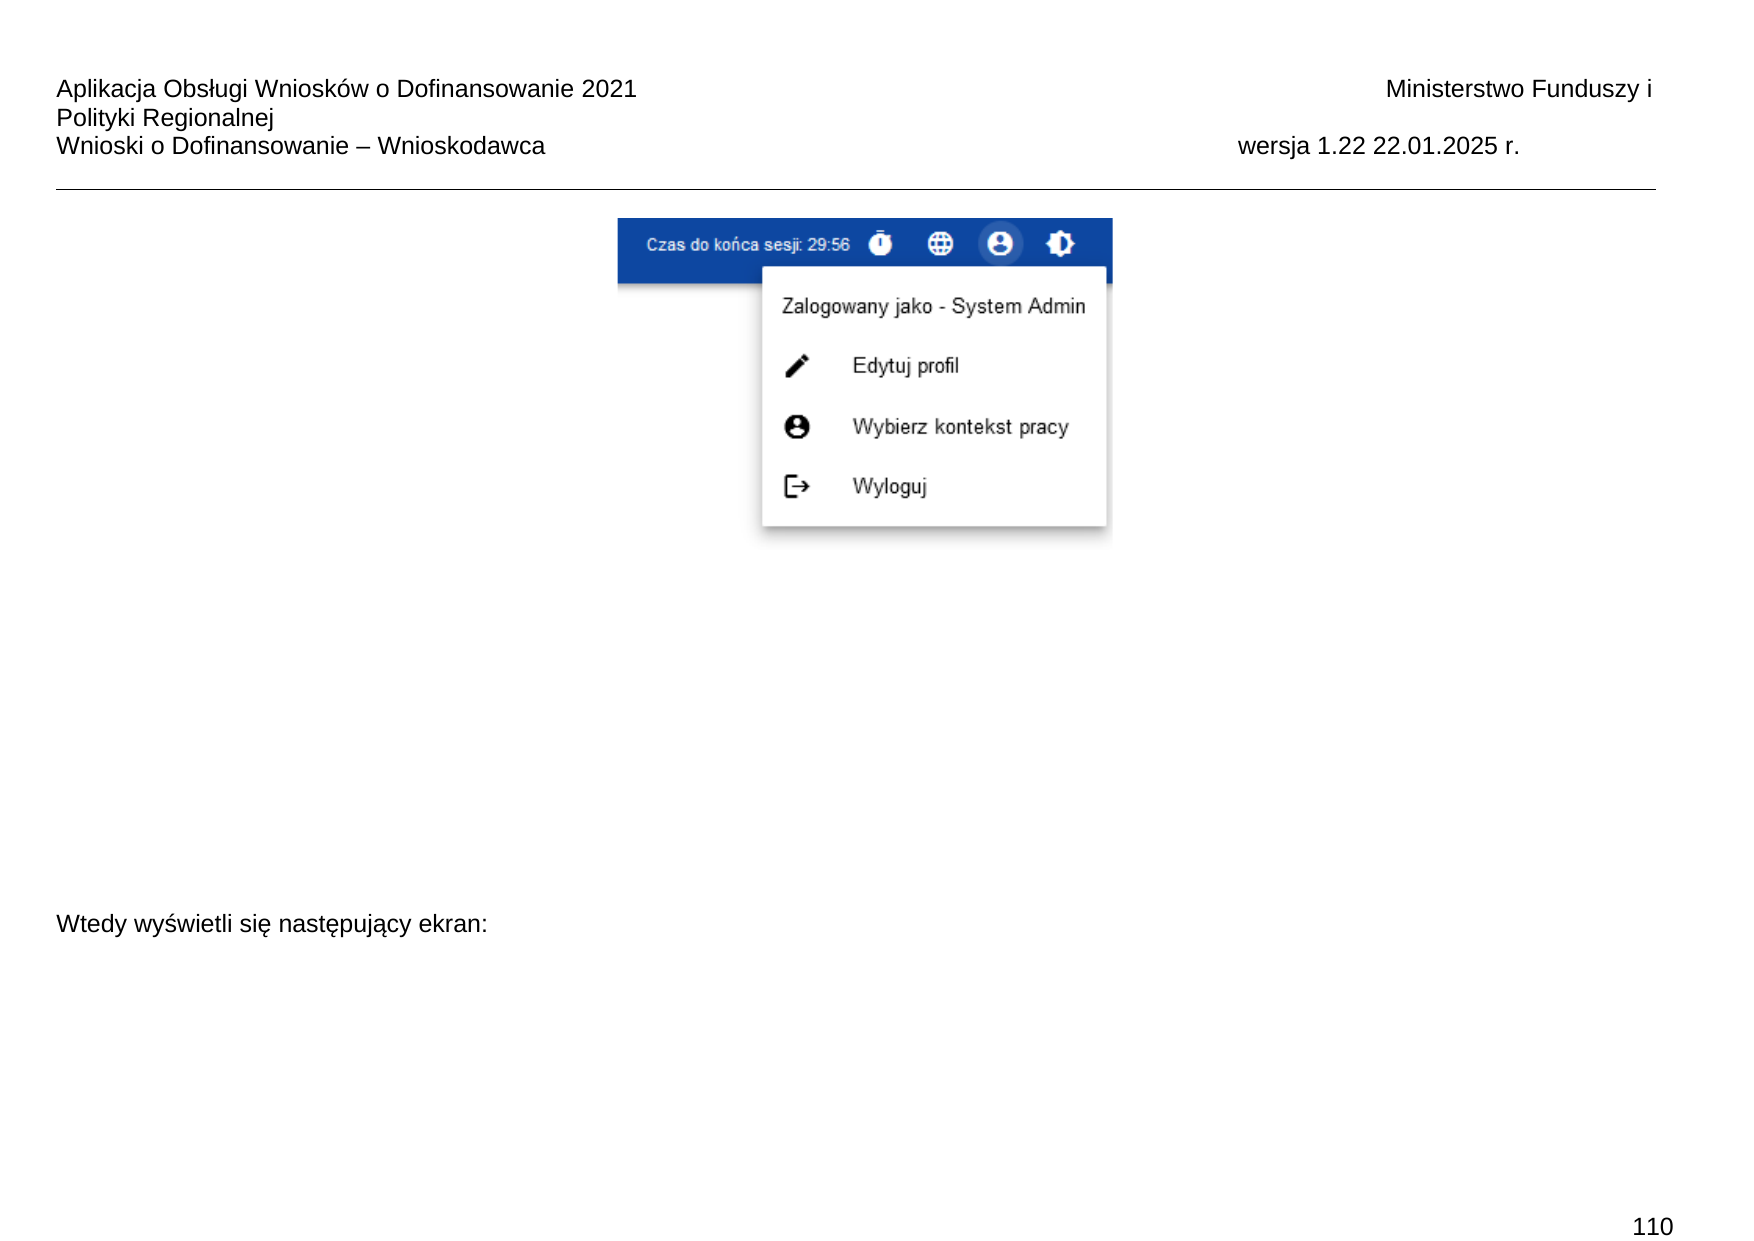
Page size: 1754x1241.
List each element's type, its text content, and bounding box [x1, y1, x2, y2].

text Wtedy wyświetli się następujący ekran: [56, 909, 1674, 938]
picture [617, 218, 1113, 550]
